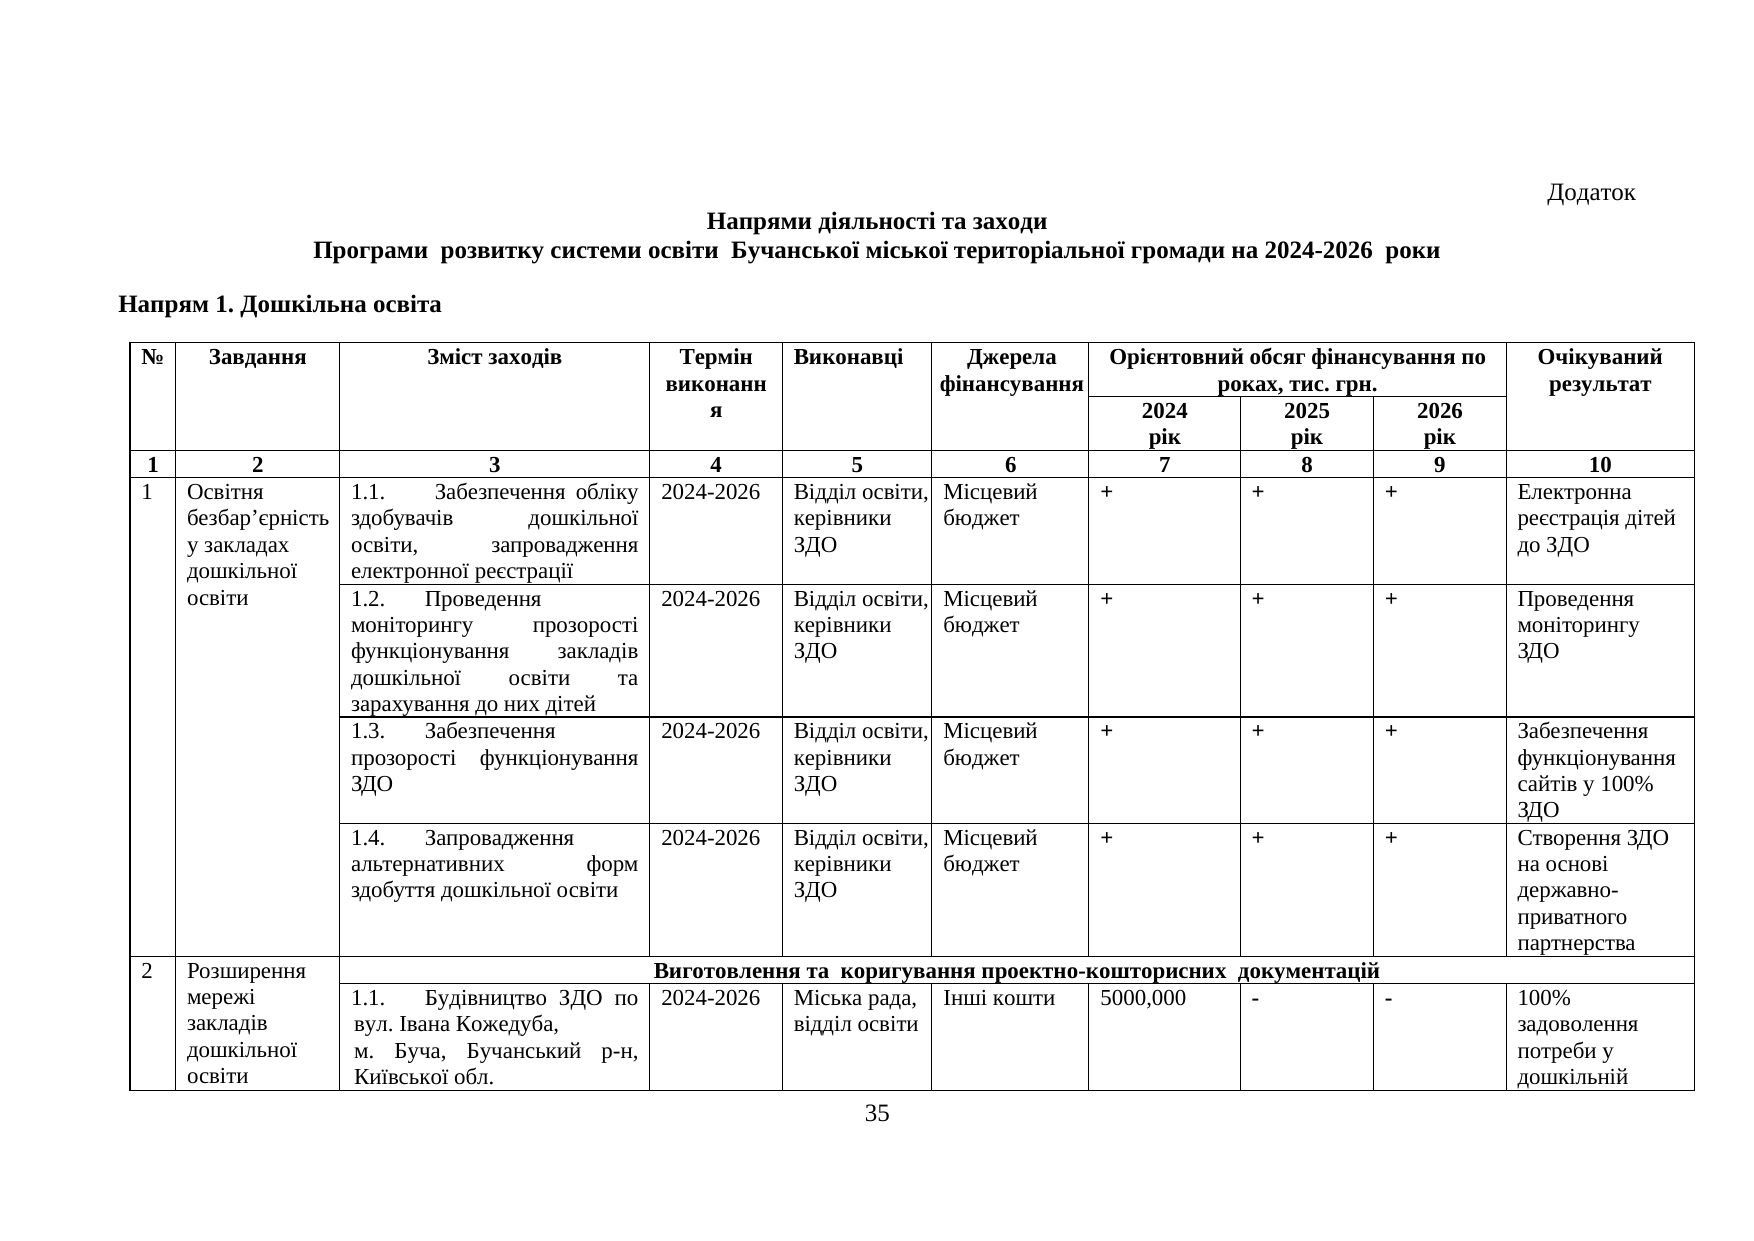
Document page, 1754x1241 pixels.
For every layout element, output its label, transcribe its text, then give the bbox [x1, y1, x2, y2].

table_cell + [1241, 718, 1373, 823]
table_cell + [1374, 585, 1506, 716]
table_cell 2024-2026 [650, 824, 782, 956]
table_cell Забезпечення обліку здобувачів дошкільної освіти, запровадження електронної реєстрації [340, 478, 649, 583]
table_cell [783, 984, 931, 1089]
table_cell Відділ освіти, керівники ЗДО [783, 718, 931, 823]
table_cell Забезпечення функціонування сайтів у 100% ЗДО [1507, 718, 1694, 823]
table_cell Розширення мережі закладів дошкільної освіти [176, 957, 339, 1089]
table_cell - [1241, 984, 1373, 1089]
table_cell Освітня безбар’єрність у закладах дошкільної освіти [176, 478, 339, 956]
table_cell 10 [1507, 451, 1694, 477]
text Програми розвитку системи освіти Бучанської міської територіальної громади на 2024-2026 роки [118, 235, 1636, 263]
table_cell 2 [176, 451, 339, 477]
table_cell Запровадження альтернативних форм здобуття дошкільної освіти [340, 824, 649, 956]
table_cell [1507, 984, 1694, 1089]
table_cell Місцевий бюджет [932, 824, 1088, 956]
table_cell 9 [1374, 451, 1506, 477]
table_cell Виготовлення та коригування проектно-кошторисних документацій [340, 957, 1694, 983]
table_cell + [1241, 585, 1373, 716]
table_cell + [1374, 718, 1506, 823]
table_cell + [1241, 478, 1373, 583]
table_cell 8 [1241, 451, 1373, 477]
table_cell 1 [131, 478, 175, 956]
table_cell 5000,000 [1089, 984, 1240, 1089]
table_header № [131, 343, 175, 450]
text Додаток [118, 177, 1636, 206]
table_cell 2024 рік [1089, 397, 1240, 450]
table_cell Відділ освіти, керівники ЗДО [783, 824, 931, 956]
table_cell + [1089, 585, 1240, 716]
table_header Орієнтовний обсяг фінансування по роках, тис. грн. [1089, 343, 1506, 396]
table_cell + [1089, 718, 1240, 823]
table_cell 3 [340, 451, 649, 477]
table_cell Проведення моніторингу прозорості функціонування закладів дошкільної освіти та зарахування до них дітей [340, 585, 649, 716]
table_cell Місцевий бюджет [932, 478, 1088, 583]
table_cell + [1089, 478, 1240, 583]
table_cell 5 [783, 451, 931, 477]
table_cell + [1374, 824, 1506, 956]
table_cell 2024-2026 [650, 478, 782, 583]
table_cell 2024-2026 [650, 718, 782, 823]
table_cell + [1241, 824, 1373, 956]
table_cell 4 [650, 451, 782, 477]
table_header Зміст заходів [340, 343, 649, 450]
text Напрям 1. Дошкільна освіта [118, 292, 1636, 317]
table_cell 1 [131, 451, 175, 477]
table_cell Забезпечення прозорості функціонування ЗДО [340, 718, 649, 823]
table_cell - [1374, 984, 1506, 1089]
table_cell 2026 рік [1374, 397, 1506, 450]
table_cell 2025 рік [1241, 397, 1373, 450]
table_cell Місцевий бюджет [932, 718, 1088, 823]
table_header Завдання [176, 343, 339, 450]
table_cell 2024-2026 [650, 984, 782, 1089]
table_cell Проведення моніторингу ЗДО [1507, 585, 1694, 716]
table_cell + [1374, 478, 1506, 583]
table_header Термін виконання [650, 343, 782, 450]
table_cell Відділ освіти, керівники ЗДО [783, 585, 931, 716]
text Напрями діяльності та заходи [118, 206, 1636, 235]
table_header Виконавці [783, 343, 931, 450]
table_cell 7 [1089, 451, 1240, 477]
table_cell Відділ освіти, керівники ЗДО [783, 478, 931, 583]
table_header Джерела фінансування [932, 343, 1088, 450]
table_cell 2 [131, 957, 175, 1089]
table_cell 6 [932, 451, 1088, 477]
table_cell + [1089, 824, 1240, 956]
table_cell Електронна реєстрація дітей до ЗДО [1507, 478, 1694, 583]
table_header Очікуваний результат [1507, 343, 1694, 450]
table_cell Місцевий бюджет [932, 585, 1088, 716]
table_cell 2024-2026 [650, 585, 782, 716]
table_cell Будівництво ЗДО по вул. Івана Кожедуба, м. Буча, Бучанський р-н, Київської обл. [340, 984, 649, 1089]
table_cell Створення ЗДО на основі державно-приватного партнерства [1507, 824, 1694, 956]
table_cell Інші кошти [932, 984, 1088, 1089]
